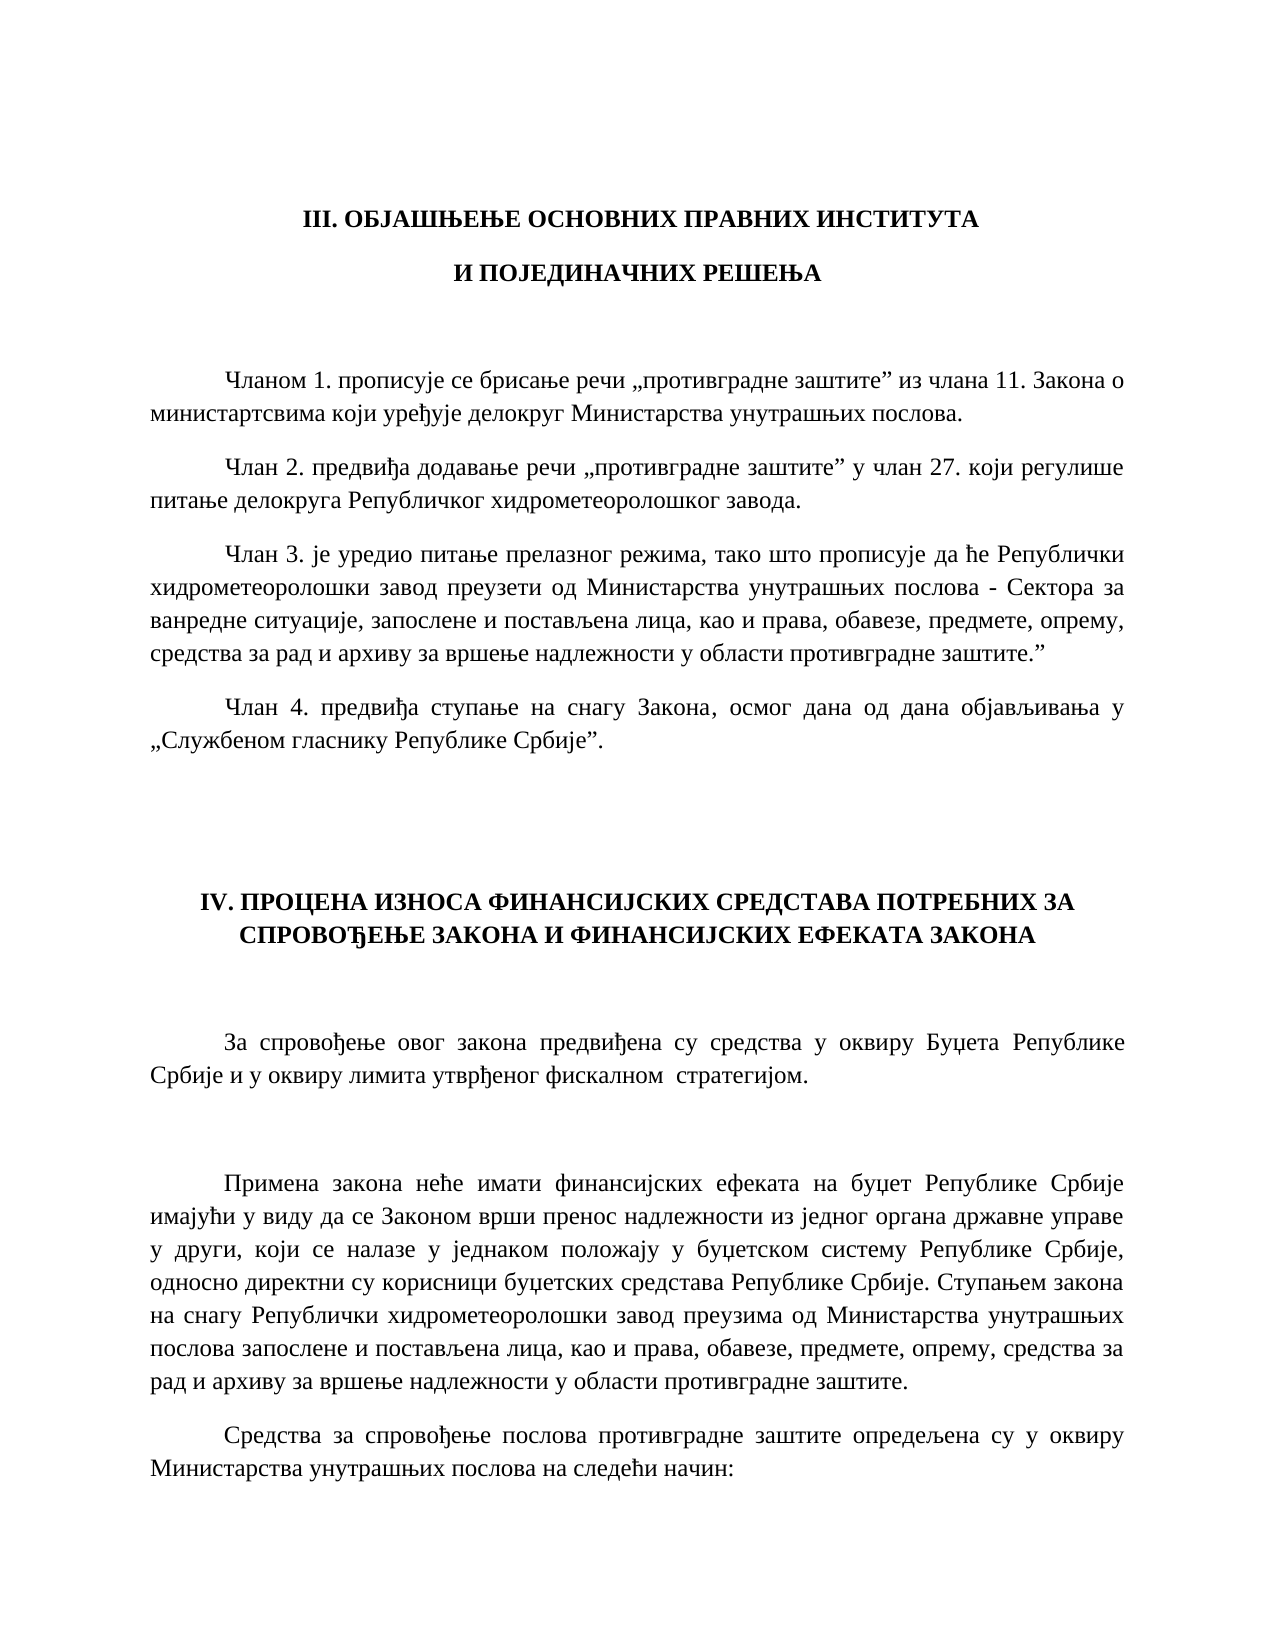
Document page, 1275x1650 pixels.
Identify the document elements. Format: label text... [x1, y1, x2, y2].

text Члан 3. је уредио питање прелазног режима, тако што прописује да ће Републички хидрометеоролошки завод преузети од Министарства унутрашњих послова - Сектора за ванредне ситуације, запослене и постављена лица, као и права, обавезе, предмете, опрему, средства за рад и архиву за вршење надлежности у области противградне заштите.” [150, 539, 1125, 667]
text Примена закона неће имати финансијских ефеката на буџет Републике Србије имајући у виду да се Законом врши пренос надлежности из једног органа државне управе у други, који се налазе у једнаком положају у буџетском систему Републике Србије, односно директни су корисници буџетских средстава Републике Србије. Ступањем закона на снагу Републички хидрометеоролошки завод преузима од Министарства унутрашњих послова запослене и постављена лица, као и права, обавезе, предмете, опрему, средства за рад и архиву за вршење надлежности у области противградне заштите. [150, 1168, 1125, 1395]
text И ПОЈЕДИНАЧНИХ РЕШЕЊА [150, 258, 1125, 286]
text Чланом 1. прописује се брисање речи „противградне заштите” из члана 11. Закона о министартсвима који уређује делокруг Министарства унутрашњих послова. [150, 365, 1125, 427]
text IV. ПРОЦЕНА ИЗНОСА ФИНАНСИЈСКИХ СРЕДСТАВА ПОТРЕБНИХ ЗА СПРОВОЂЕЊЕ ЗАКОНА И ФИНАНСИЈСКИХ ЕФЕКАТА ЗАКОНА [150, 887, 1125, 948]
text III. ОБЈАШЊЕЊЕ ОСНОВНИХ ПРАВНИХ ИНСТИТУТА [150, 204, 1125, 233]
text Средства за спровођење послова противградне заштите опредељена су у оквиру Министарства унутрашњих послова на следећи начин: [150, 1420, 1125, 1482]
text Члан 2. предвиђа додавање речи „противградне заштите” у члан 27. који регулише питање делокруга Републичког хидрометеоролошког завода. [150, 452, 1125, 514]
text Члан 4. предвиђа ступање на снагу Закона, осмог дана од дана објављивања у „Службеном гласнику Републике Србије”. [150, 692, 1125, 754]
text За спровођење овог закона предвиђена су средства у оквиру Буџета Републике Србије и у оквиру лимита утврђеног фискалном стратегијом. [150, 1027, 1125, 1089]
